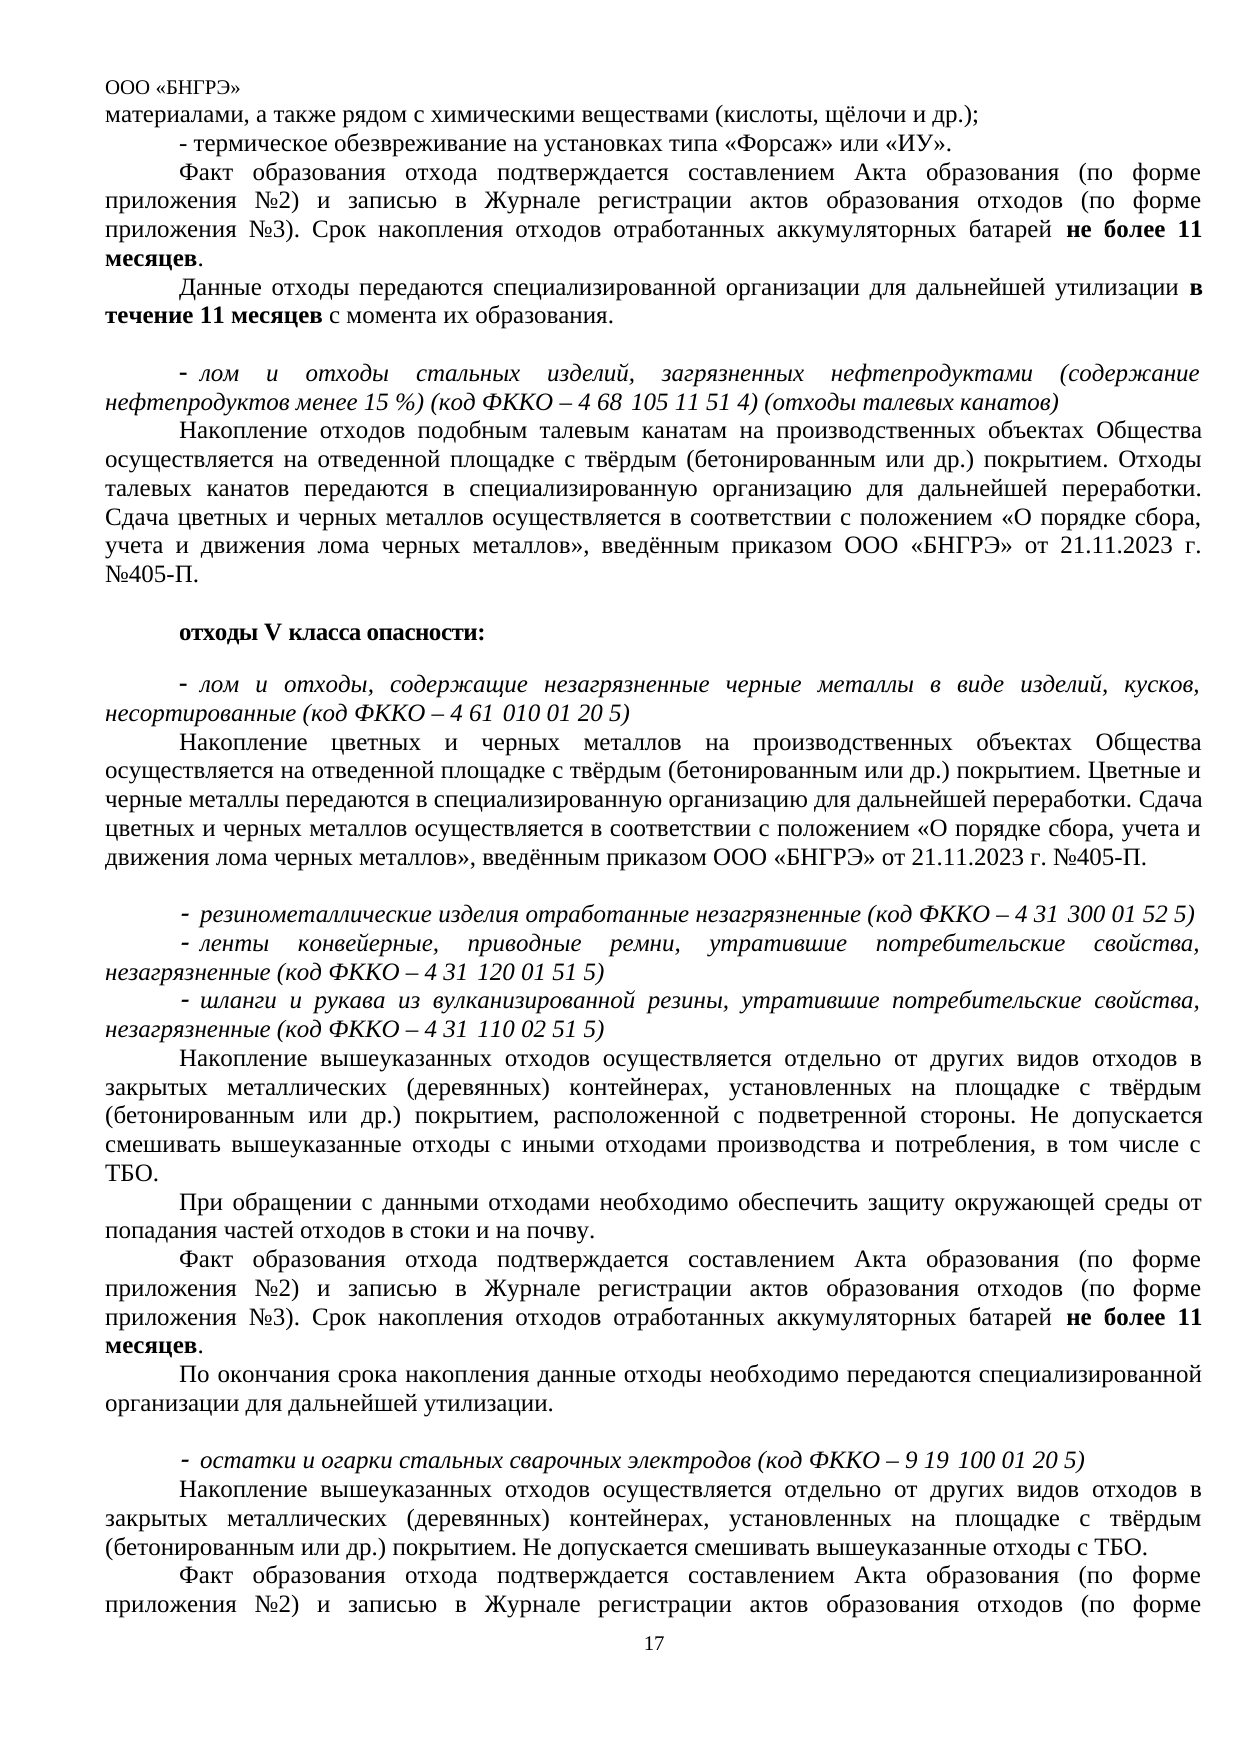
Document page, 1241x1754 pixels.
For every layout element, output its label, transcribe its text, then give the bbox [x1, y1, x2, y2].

subtitle отходы V класса опасности: [105, 617, 1203, 645]
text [105, 99, 1202, 128]
text Данные отходы передаются специализированной организации для дальнейшей утилизации в течение 11 месяцев с момента их образования. [105, 272, 1203, 329]
text Накопление цветных и черных металлов на производственных объектах Общества осуществляется на отведенной площадке с твёрдым (бетонированным или др.) покрытием. Цветные и черные металлы передаются в специализированную организацию для дальнейшей переработки. Сдача цветных и черных металлов осуществляется в соответствии с положением «О порядке сбора, учета и движения лома черных металлов», введённым приказом ООО «БНГРЭ» от 21.11.2023 г. №405-П. [105, 727, 1203, 871]
list лом и отходы, содержащие незагрязненные черные металлы в виде изделий, кусков, несортированные (код ФККО – 4 61 010 01 20 5) [105, 669, 1203, 727]
text При обращении с данными отходами необходимо обеспечить защиту окружающей среды от попадания частей отходов в стоки и на почву. [105, 1187, 1203, 1244]
list лом и отходы стальных изделий, загрязненных нефтепродуктами (содержание нефтепродуктов менее 15 %) (код ФККО – 4 68 105 11 51 4) (отходы талевых канатов) [105, 358, 1203, 415]
text Накопление вышеуказанных отходов осуществляется отдельно от других видов отходов в закрытых металлических (деревянных) контейнерах, установленных на площадке с твёрдым (бетонированным или др.) покрытием, расположенной с подветренной стороны. Не допускается смешивать вышеуказанные отходы с иными отходами производства и потребления, в том числе с ТБО. [105, 1043, 1203, 1187]
text Накопление вышеуказанных отходов осуществляется отдельно от других видов отходов в закрытых металлических (деревянных) контейнерах, установленных на площадке с твёрдым (бетонированным или др.) покрытием. Не допускается смешивать вышеуказанные отходы с ТБО. [105, 1474, 1203, 1561]
text Накопление отходов подобным талевым канатам на производственных объектах Общества осуществляется на отведенной площадке с твёрдым (бетонированным или др.) покрытием. Отходы талевых канатов передаются в специализированную организацию для дальнейшей переработки. Сдача цветных и черных металлов осуществляется в соответствии с положением «О порядке сбора, учета и движения лома черных металлов», введённым приказом ООО «БНГРЭ» от 21.11.2023 г. №405-П. [105, 415, 1203, 588]
text - термическое обезвреживание на установках типа «Форсаж» или «ИУ». [105, 128, 1202, 157]
list шланги и рукава из вулканизированной резины, утратившие потребительские свойства, незагрязненные (код ФККО – 4 31 110 02 51 5) [105, 986, 1203, 1043]
list ленты конвейерные, приводные ремни, утратившие потребительские свойства, незагрязненные (код ФККО – 4 31 120 01 51 5) [105, 928, 1203, 986]
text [105, 1561, 1203, 1618]
text По окончания срока накопления данные отходы необходимо передаются специализированной организации для дальнейшей утилизации. [105, 1359, 1203, 1417]
list резинометаллические изделия отработанные незагрязненные (код ФККО – 4 31 300 01 52 5) [105, 899, 1203, 928]
list остатки и огарки стальных сварочных электродов (код ФККО – 9 19 100 01 20 5) [105, 1446, 1203, 1474]
